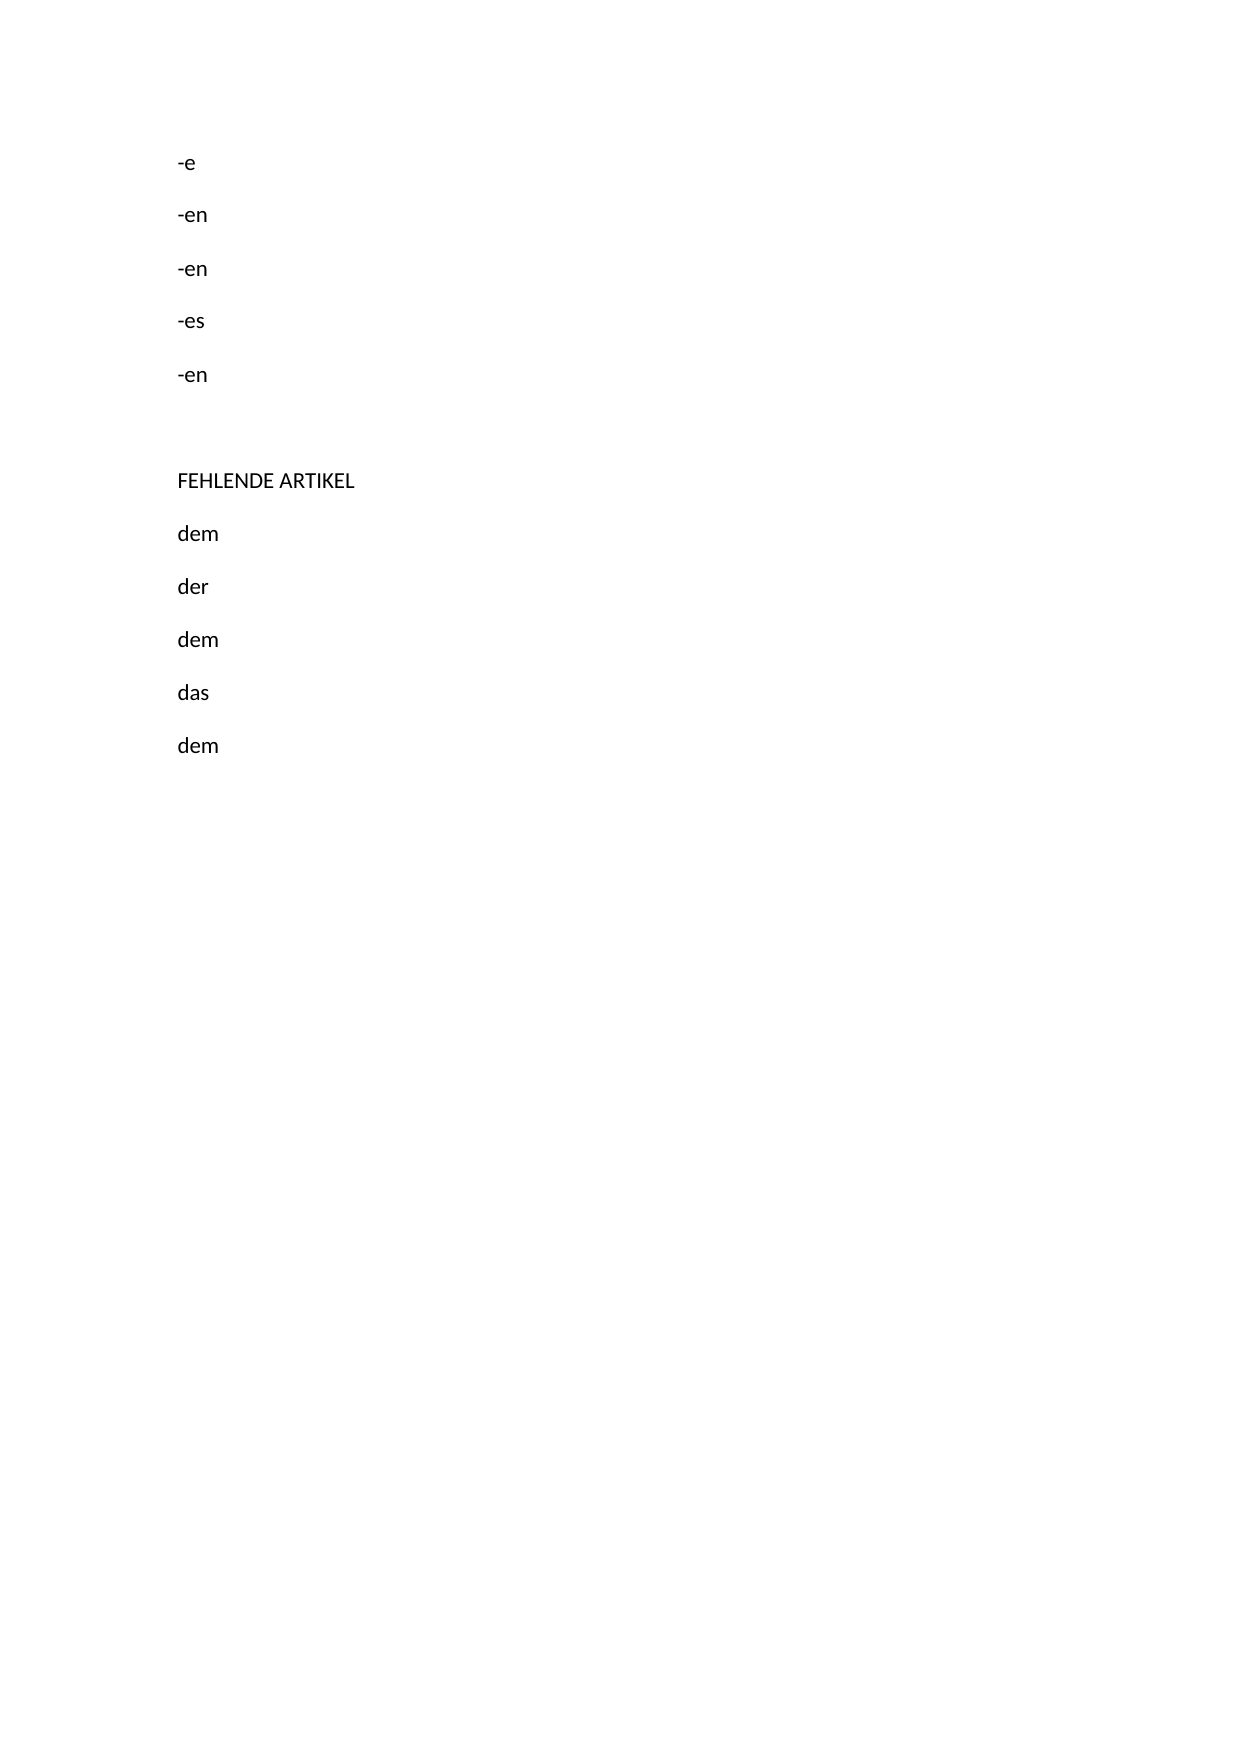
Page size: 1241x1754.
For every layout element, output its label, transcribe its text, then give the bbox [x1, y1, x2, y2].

text das [177, 678, 1063, 706]
text -es [177, 307, 1063, 335]
text -en [177, 254, 1063, 282]
text der [177, 572, 1063, 600]
text dem [177, 731, 1063, 759]
text -e [177, 148, 1063, 176]
text dem [177, 519, 1063, 547]
text -en [177, 360, 1063, 388]
text FEHLENDE ARTIKEL [177, 466, 1063, 494]
text dem [177, 625, 1063, 653]
text -en [177, 201, 1063, 229]
